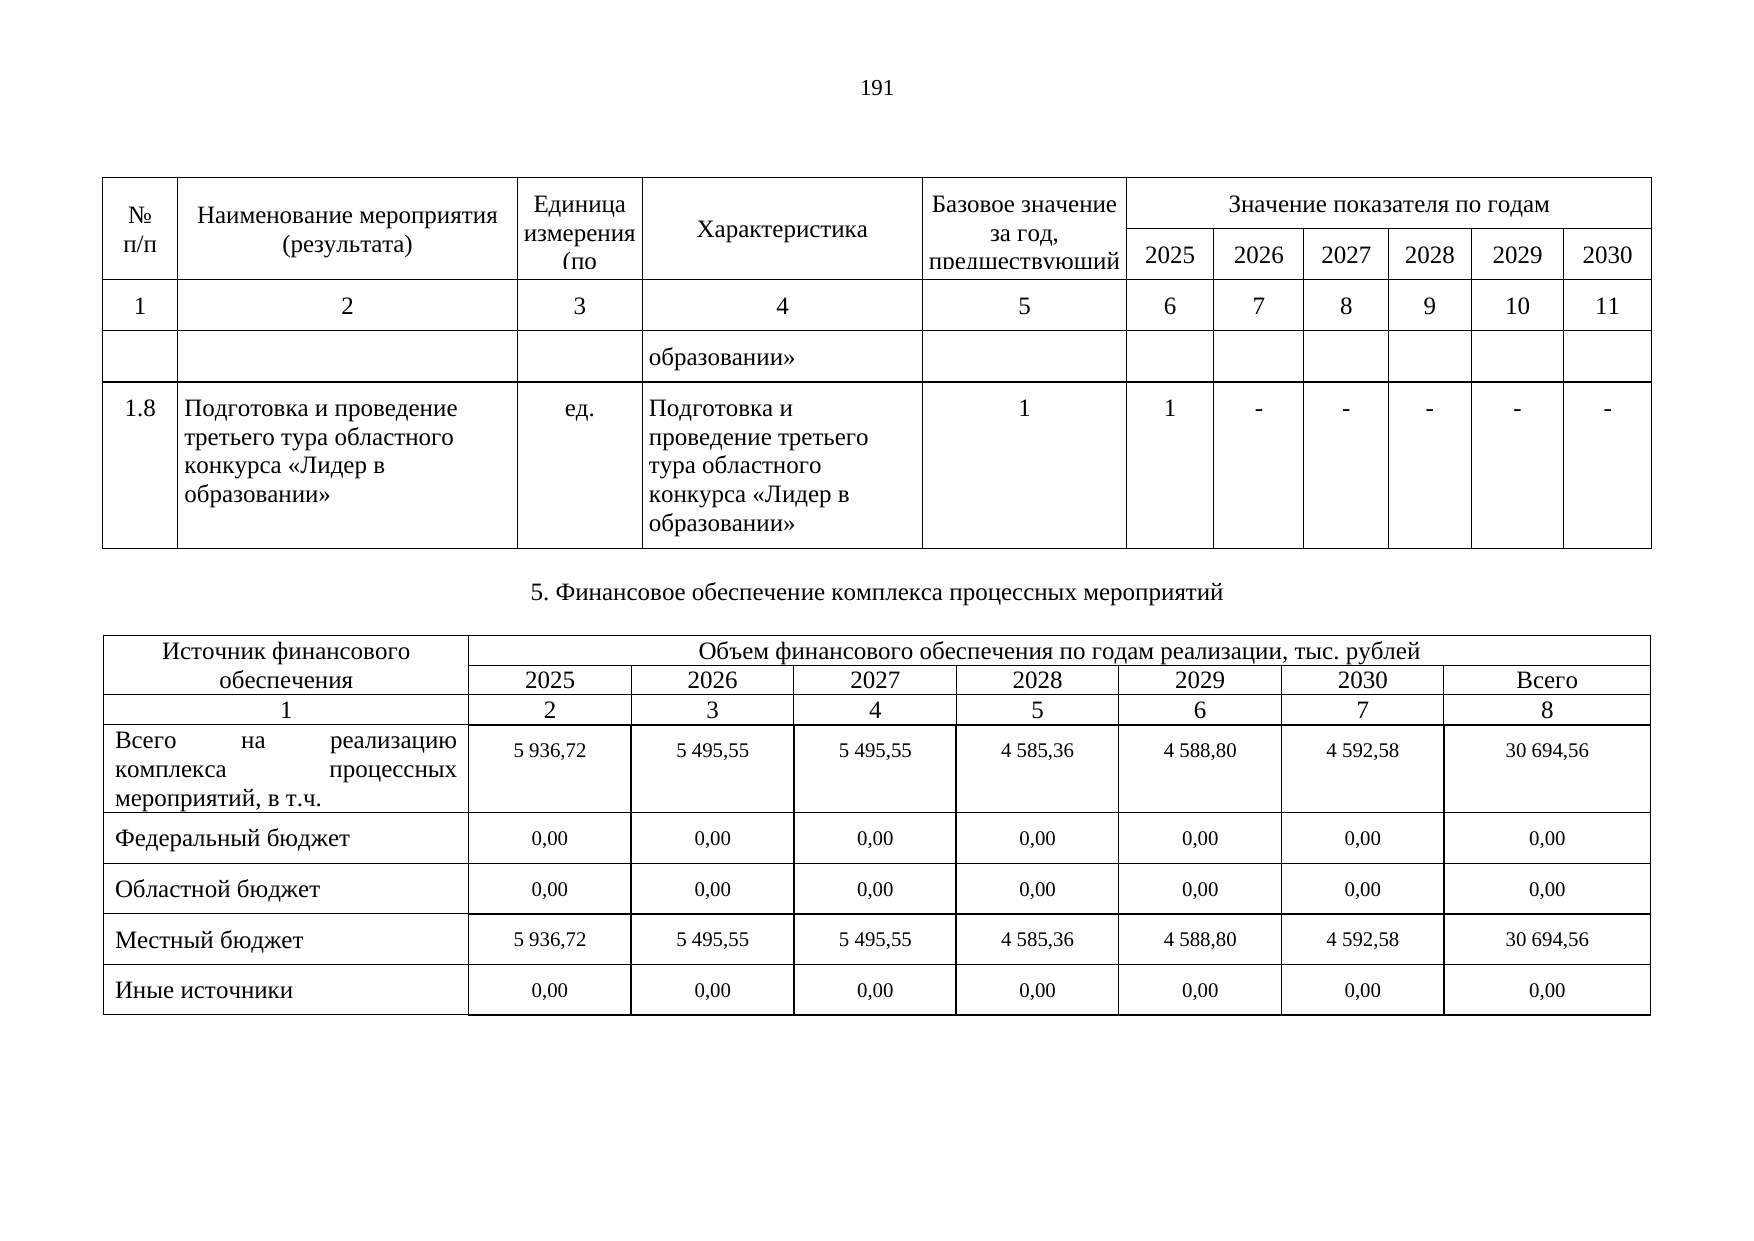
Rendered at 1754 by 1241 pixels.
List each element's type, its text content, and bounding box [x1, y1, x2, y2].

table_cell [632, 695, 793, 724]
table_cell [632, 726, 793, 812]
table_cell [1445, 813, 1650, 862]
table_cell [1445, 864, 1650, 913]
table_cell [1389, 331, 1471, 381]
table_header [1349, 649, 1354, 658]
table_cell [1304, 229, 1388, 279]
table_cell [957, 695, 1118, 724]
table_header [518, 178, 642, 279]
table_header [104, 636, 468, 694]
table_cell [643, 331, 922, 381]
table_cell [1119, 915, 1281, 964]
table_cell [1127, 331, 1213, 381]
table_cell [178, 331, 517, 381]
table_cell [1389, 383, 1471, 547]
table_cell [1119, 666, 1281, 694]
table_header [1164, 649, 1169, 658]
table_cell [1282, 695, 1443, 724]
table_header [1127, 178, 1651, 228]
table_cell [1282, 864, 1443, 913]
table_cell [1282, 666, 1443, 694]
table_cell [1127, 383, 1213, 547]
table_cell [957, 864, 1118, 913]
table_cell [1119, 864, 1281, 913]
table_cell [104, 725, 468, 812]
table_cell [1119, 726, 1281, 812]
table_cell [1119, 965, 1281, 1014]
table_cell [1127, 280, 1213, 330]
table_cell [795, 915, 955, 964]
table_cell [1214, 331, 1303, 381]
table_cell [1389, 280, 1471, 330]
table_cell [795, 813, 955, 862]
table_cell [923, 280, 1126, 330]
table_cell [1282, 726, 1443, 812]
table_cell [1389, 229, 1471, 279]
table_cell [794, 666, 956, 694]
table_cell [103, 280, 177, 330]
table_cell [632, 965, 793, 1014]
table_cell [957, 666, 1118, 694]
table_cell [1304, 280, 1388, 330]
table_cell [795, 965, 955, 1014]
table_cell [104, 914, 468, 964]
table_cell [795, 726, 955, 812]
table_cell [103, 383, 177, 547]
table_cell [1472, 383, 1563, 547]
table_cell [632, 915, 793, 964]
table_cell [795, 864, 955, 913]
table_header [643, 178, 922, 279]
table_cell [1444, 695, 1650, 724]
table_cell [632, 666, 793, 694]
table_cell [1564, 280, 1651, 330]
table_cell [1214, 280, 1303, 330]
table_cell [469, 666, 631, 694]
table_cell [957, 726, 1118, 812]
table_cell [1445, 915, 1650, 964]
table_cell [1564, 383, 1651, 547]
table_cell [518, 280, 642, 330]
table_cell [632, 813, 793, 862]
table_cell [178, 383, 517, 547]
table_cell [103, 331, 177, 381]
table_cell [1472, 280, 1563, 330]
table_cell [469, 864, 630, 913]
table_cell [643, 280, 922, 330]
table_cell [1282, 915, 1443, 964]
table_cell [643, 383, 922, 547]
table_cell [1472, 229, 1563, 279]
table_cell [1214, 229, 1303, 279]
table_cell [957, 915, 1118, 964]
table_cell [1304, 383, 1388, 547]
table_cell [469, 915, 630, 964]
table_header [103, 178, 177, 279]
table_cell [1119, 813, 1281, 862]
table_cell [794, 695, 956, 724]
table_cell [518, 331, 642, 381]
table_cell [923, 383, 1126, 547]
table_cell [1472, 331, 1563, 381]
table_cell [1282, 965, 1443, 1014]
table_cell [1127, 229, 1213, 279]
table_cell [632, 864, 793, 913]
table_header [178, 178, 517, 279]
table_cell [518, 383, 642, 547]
text 5. Финансовое обеспечение комплекса процессных мероприятий [118, 577, 1636, 606]
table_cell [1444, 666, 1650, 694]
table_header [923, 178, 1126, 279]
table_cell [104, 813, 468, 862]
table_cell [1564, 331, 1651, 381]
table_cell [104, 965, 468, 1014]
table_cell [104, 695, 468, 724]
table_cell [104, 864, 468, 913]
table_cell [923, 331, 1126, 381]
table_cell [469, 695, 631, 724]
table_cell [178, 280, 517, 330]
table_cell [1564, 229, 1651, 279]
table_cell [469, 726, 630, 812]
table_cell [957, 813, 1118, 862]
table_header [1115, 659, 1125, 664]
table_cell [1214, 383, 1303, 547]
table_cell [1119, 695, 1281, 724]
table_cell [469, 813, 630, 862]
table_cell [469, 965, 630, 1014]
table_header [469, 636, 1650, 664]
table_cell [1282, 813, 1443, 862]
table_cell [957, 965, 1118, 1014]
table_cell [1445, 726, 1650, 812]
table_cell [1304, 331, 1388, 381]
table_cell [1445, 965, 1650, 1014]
